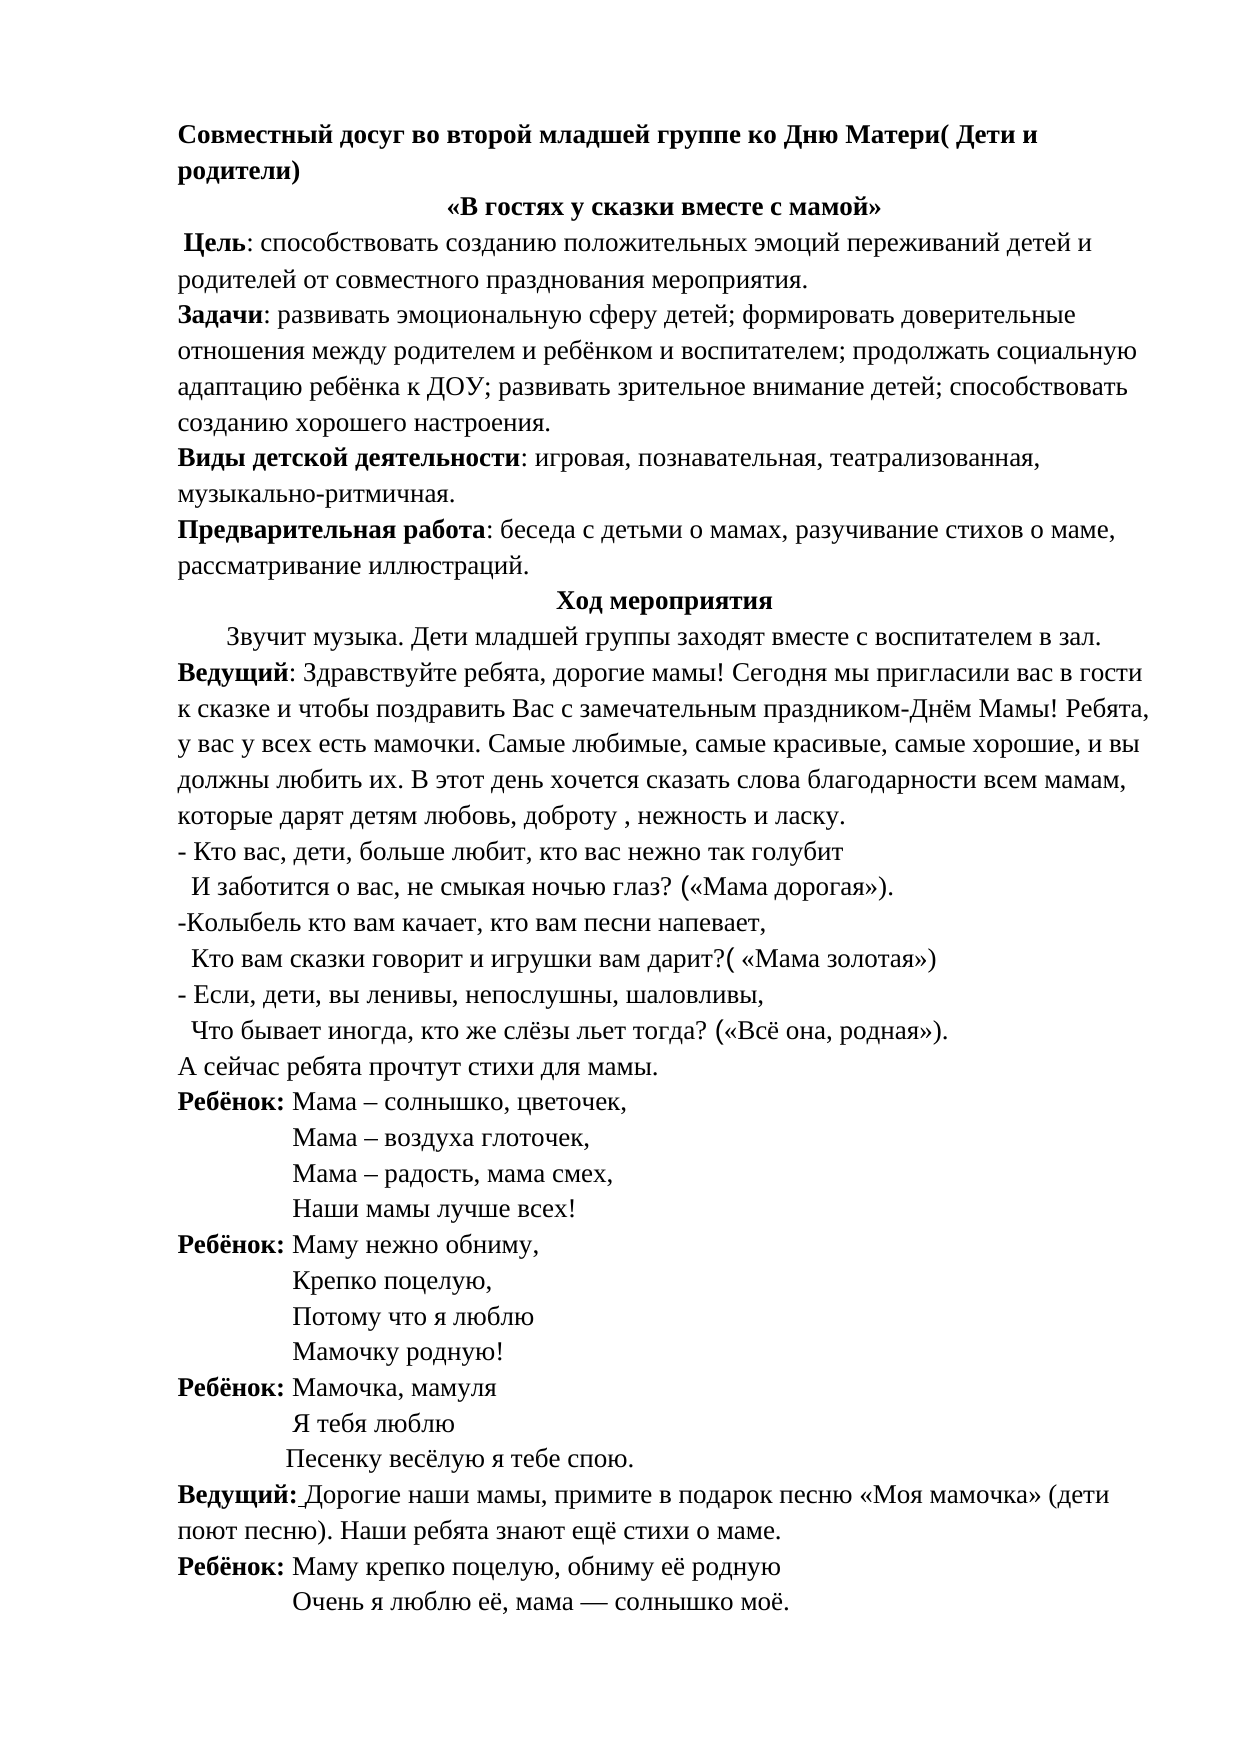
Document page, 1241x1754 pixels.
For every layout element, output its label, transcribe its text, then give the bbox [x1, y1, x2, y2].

text Наши мамы лучше всех! [177, 1192, 1152, 1224]
text Ведущий: Дорогие наши мамы, примите в подарок песню «Моя мамочка» (дети поют песню). Наши ребята знают ещё стихи о маме. [177, 1478, 1152, 1545]
text Что бывает иногда, кто же слёзы льет тогда? («Всё она, родная»). [177, 1014, 1152, 1045]
text - Кто вас, дети, больше любит, кто вас нежно так голубит [177, 834, 1152, 866]
text Цель: способствовать созданию положительных эмоций переживаний детей и родителей от совместного празднования мероприятия. [177, 225, 1152, 294]
text Песенку весёлую я тебе спою. [177, 1443, 1152, 1474]
text Потому что я люблю [177, 1300, 1152, 1331]
text -Колыбель кто вам качает, кто вам песни напевает, [177, 906, 1152, 937]
text Задачи: развивать эмоциональную сферу детей; формировать доверительные отношения между родителем и ребёнком и воспитателем; продолжать социальную адаптацию ребёнка к ДОУ; развивать зрительное внимание детей; способствовать созданию хорошего настроения. [177, 299, 1152, 437]
text Ребёнок: Маму нежно обниму, [177, 1228, 1152, 1259]
text Мама – радость, мама смех, [177, 1157, 1152, 1188]
text Ребёнок: Мамочка, мамуля [177, 1371, 1152, 1402]
text Очень я люблю её, мама — солнышко моё. [177, 1586, 1152, 1617]
text И заботится о вас, не смыкая ночью глаз? («Мама дорогая»). [177, 870, 1152, 902]
text Кто вам сказки говорит и игpyшки вам дарит?( «Мама золотая») [177, 942, 1152, 973]
text Мама – воздуха глоточек, [177, 1121, 1152, 1152]
text Виды детской деятельности: игровая, познавательная, театрализованная, музыкально-ритмичная. [177, 442, 1152, 508]
text - Если, дети, вы ленивы, непослyшны, шаловливы, [177, 978, 1152, 1009]
text Мамочку родную! [177, 1335, 1152, 1367]
text А сейчас ребята прочтут стихи для мамы. [177, 1049, 1152, 1081]
text Звучит музыка. Дети младшей группы заходят вместе с воспитателем в зал. [177, 620, 1152, 651]
text Крепко поцелую, [177, 1264, 1152, 1295]
text Ребёнок: Мама – солнышко, цветочек, [177, 1085, 1152, 1116]
text Ход мероприятия [177, 584, 1152, 616]
text Ребёнок: Маму крепко поцелую, обниму её родную [177, 1550, 1152, 1581]
text Ведущий: Здравствуйте ребята, дорогие мамы! Сегодня мы пригласили вас в гости к сказке и чтобы поздравить Вас с замечательным праздником-Днём Мамы! Ребята, у вас у всех есть мамочки. Самые любимые, самые красивые, самые хорошие, и вы должны любить их. В этот день хочется сказать слова благодарности всем мамам, которые дарят детям любовь, доброту , нежность и ласку. [177, 656, 1152, 830]
text Совместный досуг во второй младшей группе ко Дню Матери( Дети и родители) [177, 118, 1152, 185]
text Я тебя люблю [177, 1407, 1152, 1438]
text Предварительная работа: беседа с детьми о мамах, разучивание стихов о маме, рассматривание иллюстраций. [177, 513, 1152, 580]
text «В гостях у сказки вместе с мамой» [177, 189, 1152, 221]
